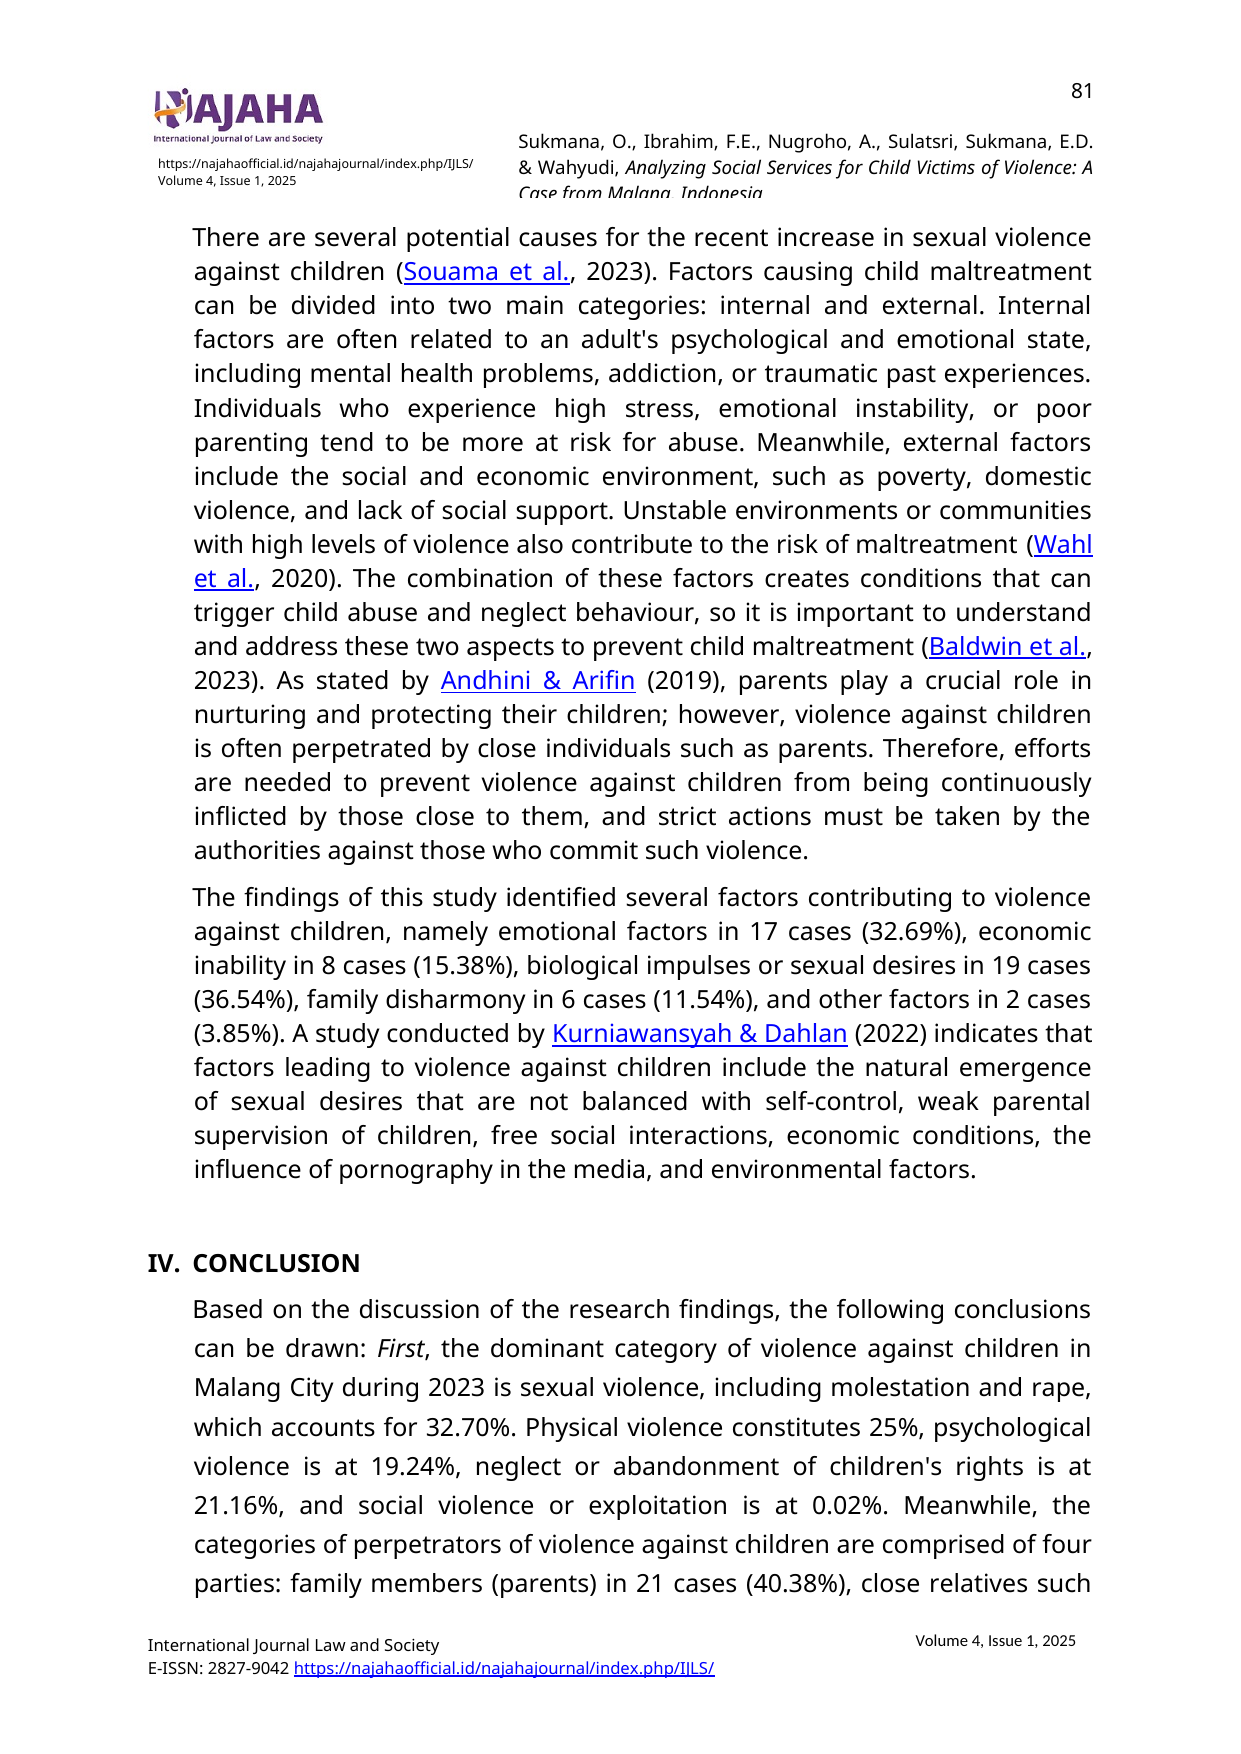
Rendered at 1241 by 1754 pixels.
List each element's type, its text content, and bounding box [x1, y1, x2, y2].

picture [147, 75, 328, 158]
text There are several potential causes for the recent increase in sexual violence against children (Souama et al., 2023). Factors causing child maltreatment can be divided into two main categories: internal and external. Internal factors are often related to an adult's psychological and emotional state, including mental health problems, addiction, or traumatic past experiences. Individuals who experience high stress, emotional instability, or poor parenting tend to be more at risk for abuse. Meanwhile, external factors include the social and economic environment, such as poverty, domestic violence, and lack of social support. Unstable environments or communities with high levels of violence also contribute to the risk of maltreatment (Wahl et al., 2020). The combination of these factors creates conditions that can trigger child abuse and neglect behaviour, so it is important to understand and address these two aspects to prevent child maltreatment (Baldwin et al., 2023). As stated by Andhini & Arifin (2019), parents play a crucial role in nurturing and protecting their children; however, violence against children is often perpetrated by close individuals such as parents. Therefore, efforts are needed to prevent violence against children from being continuously inflicted by those close to them, and strict actions must be taken by the authorities against those who commit such violence. [192, 220, 1093, 867]
text The findings of this study identified several factors contributing to violence against children, namely emotional factors in 17 cases (32.69%), economic inability in 8 cases (15.38%), biological impulses or sexual desires in 19 cases (36.54%), family disharmony in 6 cases (11.54%), and other factors in 2 cases (3.85%). A study conducted by Kurniawansyah & Dahlan (2022) indicates that factors leading to violence against children include the natural emergence of sexual desires that are not balanced with self-control, weak parental supervision of children, free social interactions, economic conditions, the influence of pornography in the media, and environmental factors. [192, 879, 1093, 1186]
list CONCLUSION [148, 1245, 1092, 1279]
